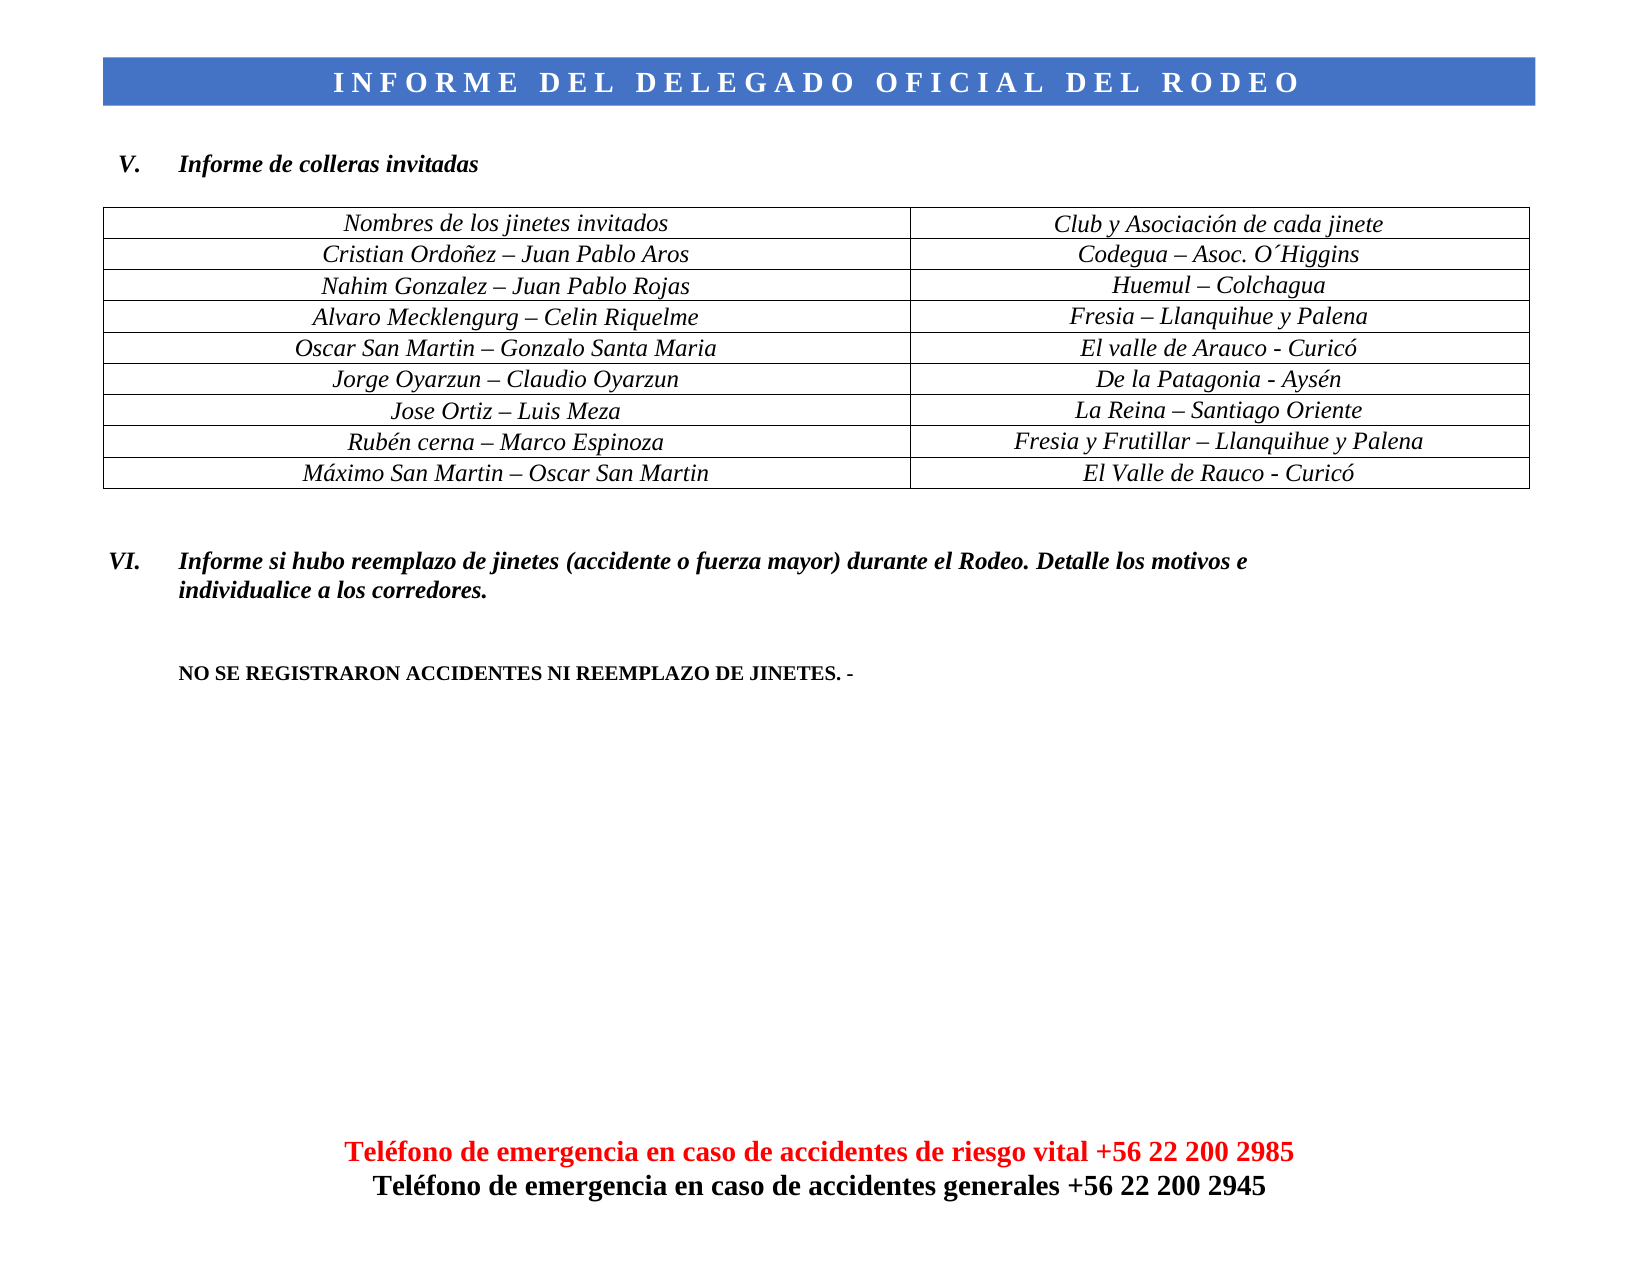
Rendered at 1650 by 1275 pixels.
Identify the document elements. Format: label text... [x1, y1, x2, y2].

table_cell Nahim Gonzalez – Juan Pablo Rojas [104, 270, 910, 300]
table_cell Jorge Oyarzun – Claudio Oyarzun [104, 364, 910, 394]
table_cell Rubén cerna – Marco Espinoza [104, 426, 910, 457]
table_cell Jose Ortiz – Luis Meza [104, 395, 910, 425]
table_cell Codegua – Asoc. O´Higgins [911, 239, 1529, 269]
table_cell La Reina – Santiago Oriente [911, 395, 1529, 425]
table_cell El Valle de Rauco - Curicó [911, 458, 1529, 488]
table_cell Oscar San Martin – Gonzalo Santa Maria [104, 333, 910, 363]
table_cell Fresia – Llanquihue y Palena [911, 301, 1529, 332]
list NO SE REGISTRARON ACCIDENTES NI REEMPLAZO DE JINETES. - [178, 661, 1329, 685]
list Informe de colleras invitadas [141, 149, 1329, 178]
table_header Club y Asociación de cada jinete [911, 208, 1529, 238]
table_cell De la Patagonia - Aysén [911, 364, 1529, 394]
table_cell Alvaro Mecklengurg – Celin Riquelme [104, 301, 910, 332]
table_cell Cristian Ordoñez – Juan Pablo Aros [104, 239, 910, 269]
table_cell Huemul – Colchagua [911, 270, 1529, 300]
table_cell Máximo San Martin – Oscar San Martin [104, 458, 910, 488]
table_cell El valle de Arauco - Curicó [911, 333, 1529, 363]
table_header Nombres de los jinetes invitados [104, 208, 910, 238]
table_cell Fresia y Frutillar – Llanquihue y Palena [911, 426, 1529, 457]
list Informe si hubo reemplazo de jinetes (accidente o fuerza mayor) durante el Rodeo. Detalle los motivos e individualice a los corredores. [141, 546, 1329, 604]
